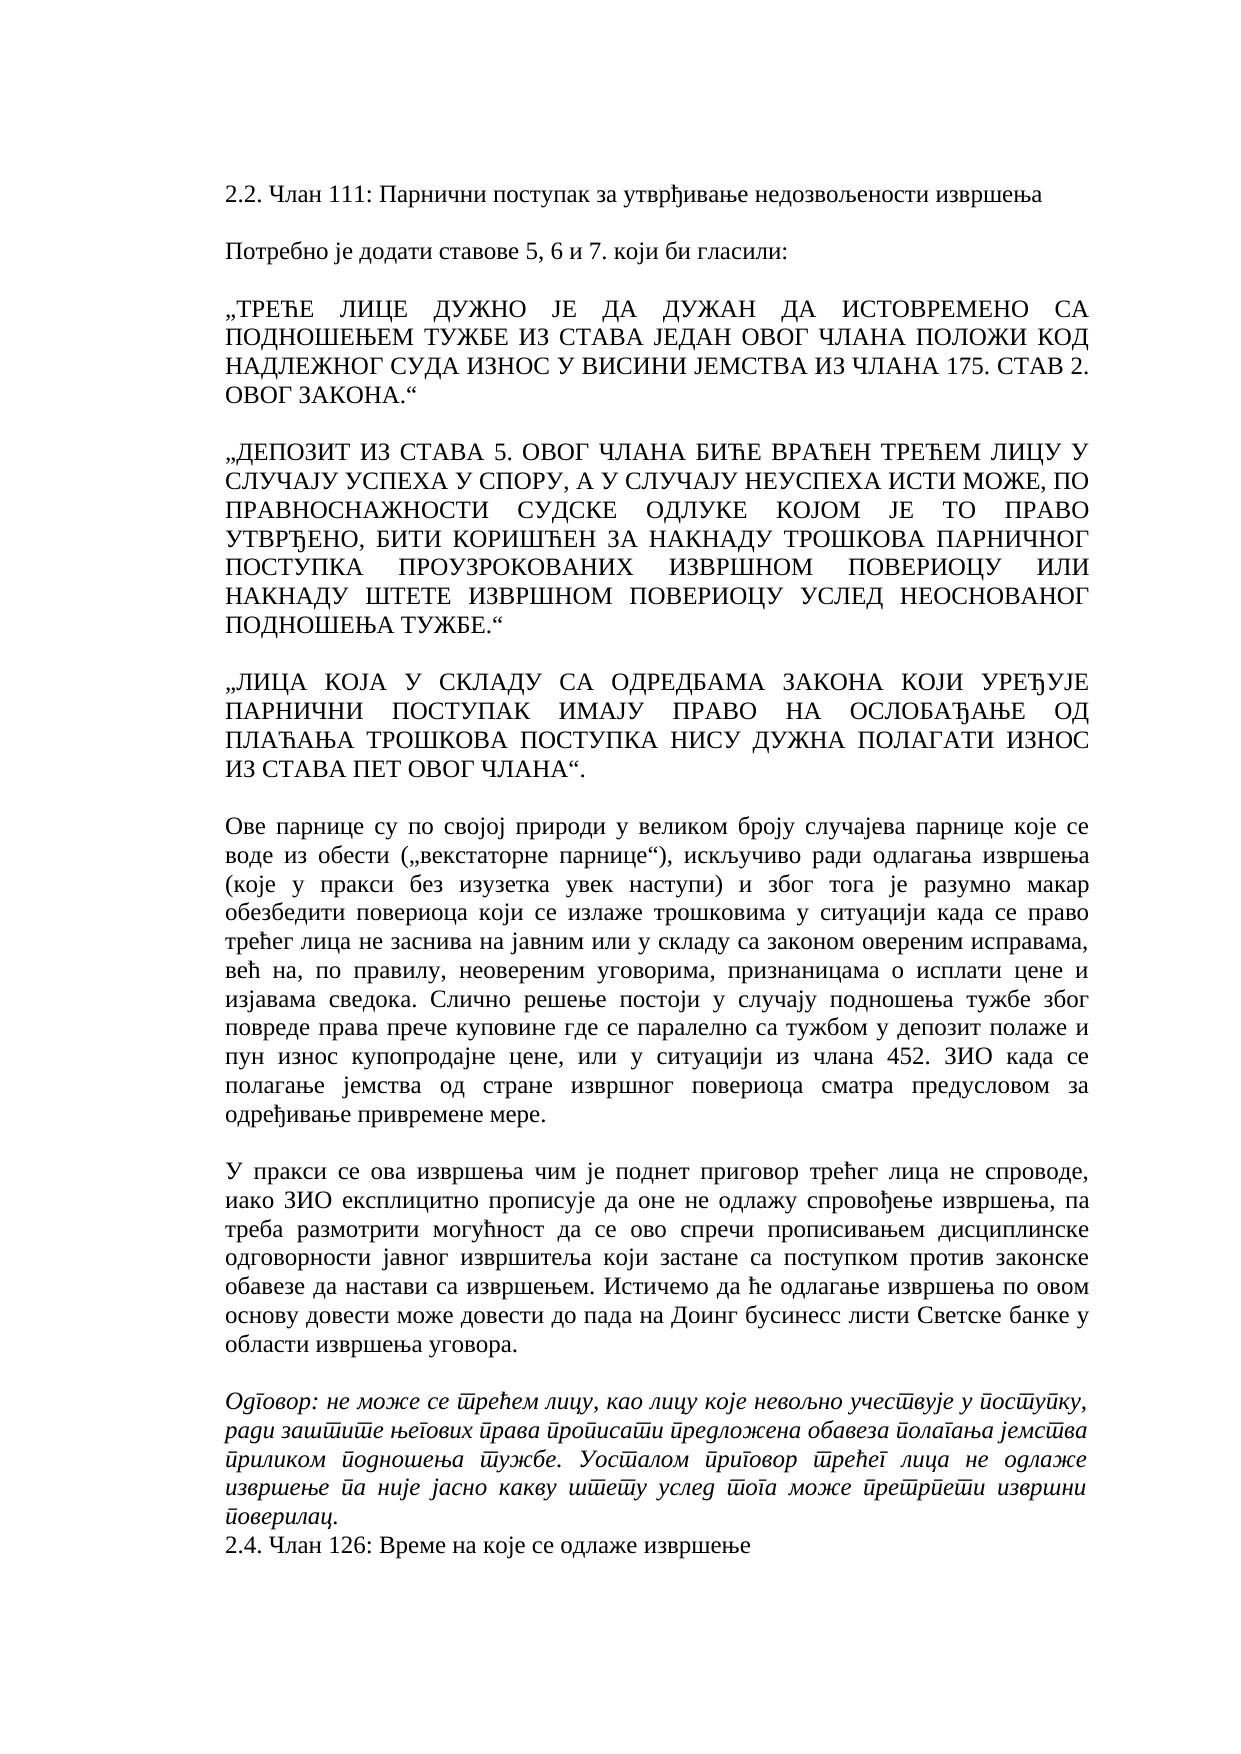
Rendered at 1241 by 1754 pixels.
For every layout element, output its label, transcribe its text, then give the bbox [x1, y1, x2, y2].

list „ЛИЦА КОЈА У СКЛАДУ СА ОДРЕДБАМА ЗАКОНА КОЈИ УРЕЂУЈЕ ПАРНИЧНИ ПОСТУПАК ИМАЈУ ПРАВО НА ОСЛОБАЂАЊЕ ОД ПЛАЋАЊА ТРОШКОВА ПОСТУПКА НИСУ ДУЖНА ПОЛАГАТИ ИЗНОС ИЗ СТАВА ПЕТ ОВОГ ЧЛАНА“. [225, 667, 1090, 782]
list У пракси се ова извршења чим је поднет приговор трећег лица не спроводе, иако ЗИО експлицитно прописује да оне не одлажу спровођење извршења, па треба размотрити могућност да се ово спречи прописивањем дисциплинске одговорности јавног извршитеља који застане са поступком против законске обавезе да настави са извршењем. Истичемо да ће одлагање извршења по овом основу довести може довести до пада на Доинг бусинесс листи Светске банке у области извршења уговора. [225, 1156, 1090, 1357]
list 2.4. Члан 126: Време на које се одлаже извршење [225, 1530, 1090, 1559]
list Потребно је додати ставове 5, 6 и 7. који би гласили: [225, 236, 1090, 265]
list „ДЕПОЗИТ ИЗ СТАВА 5. ОВОГ ЧЛАНА БИЋЕ ВРАЋЕН ТРЕЋЕМ ЛИЦУ У СЛУЧАЈУ УСПЕХА У СПОРУ, А У СЛУЧАЈУ НЕУСПЕХА ИСТИ МОЖЕ, ПО ПРАВНОСНАЖНОСТИ СУДСКЕ ОДЛУКЕ КОЈОМ ЈЕ ТО ПРАВО УТВРЂЕНО, БИТИ КОРИШЋЕН ЗА НАКНАДУ ТРОШКОВА ПАРНИЧНОГ ПОСТУПКА ПРОУЗРОКОВАНИХ ИЗВРШНОМ ПОВЕРИОЦУ ИЛИ НАКНАДУ ШТЕТЕ ИЗВРШНОМ ПОВЕРИОЦУ УСЛЕД НЕОСНОВАНОГ ПОДНОШЕЊА ТУЖБЕ.“ [225, 437, 1090, 639]
list Ове парнице су по својој природи у великом броју случајева парнице које се воде из обести („векстаторне парнице“), искључиво ради одлагања извршења (које у пракси без изузетка увек наступи) и због тога је разумно макар обезбедити повериоца који се излаже трошковима у ситуацији када се право трећег лица не заснива на јавним или у складу са законом овереним исправама, већ на, по правилу, неовереним уговорима, признаницама о исплати цене и изјавама сведока. Слично решење постоји у случају подношења тужбе због повреде права прече куповине где се паралелно са тужбом у депозит полаже и пун износ купопродајне цене, или у ситуацији из члана 452. ЗИО када се полагање јемства од стране извршног повериоца сматра предусловом за одређивање привремене мере. [225, 811, 1090, 1127]
list „ТРЕЋЕ ЛИЦЕ ДУЖНО ЈЕ ДА ДУЖАН ДА ИСТОВРЕМЕНО СА ПОДНОШЕЊЕМ ТУЖБЕ ИЗ СТАВА ЈЕДАН ОВОГ ЧЛАНА ПОЛОЖИ КОД НАДЛЕЖНОГ СУДА ИЗНОС У ВИСИНИ ЈЕМСТВА ИЗ ЧЛАНА 175. СТАВ 2. ОВОГ ЗАКОНА.“ [225, 294, 1090, 409]
list Одговор: не може се трећем лицу, као лицу које невољно учествује у поступку, ради заштите његових права прописати предложена обавеза полагања јемства приликом подношења тужбе. Уосталом приговор трећег лица не одлаже извршење па није јасно какву штету услед тога може претрпети извршни поверилац. [225, 1386, 1090, 1530]
list 2.2. Члан 111: Парнични поступак за утврђивање недозвољености извршења [225, 179, 1090, 207]
